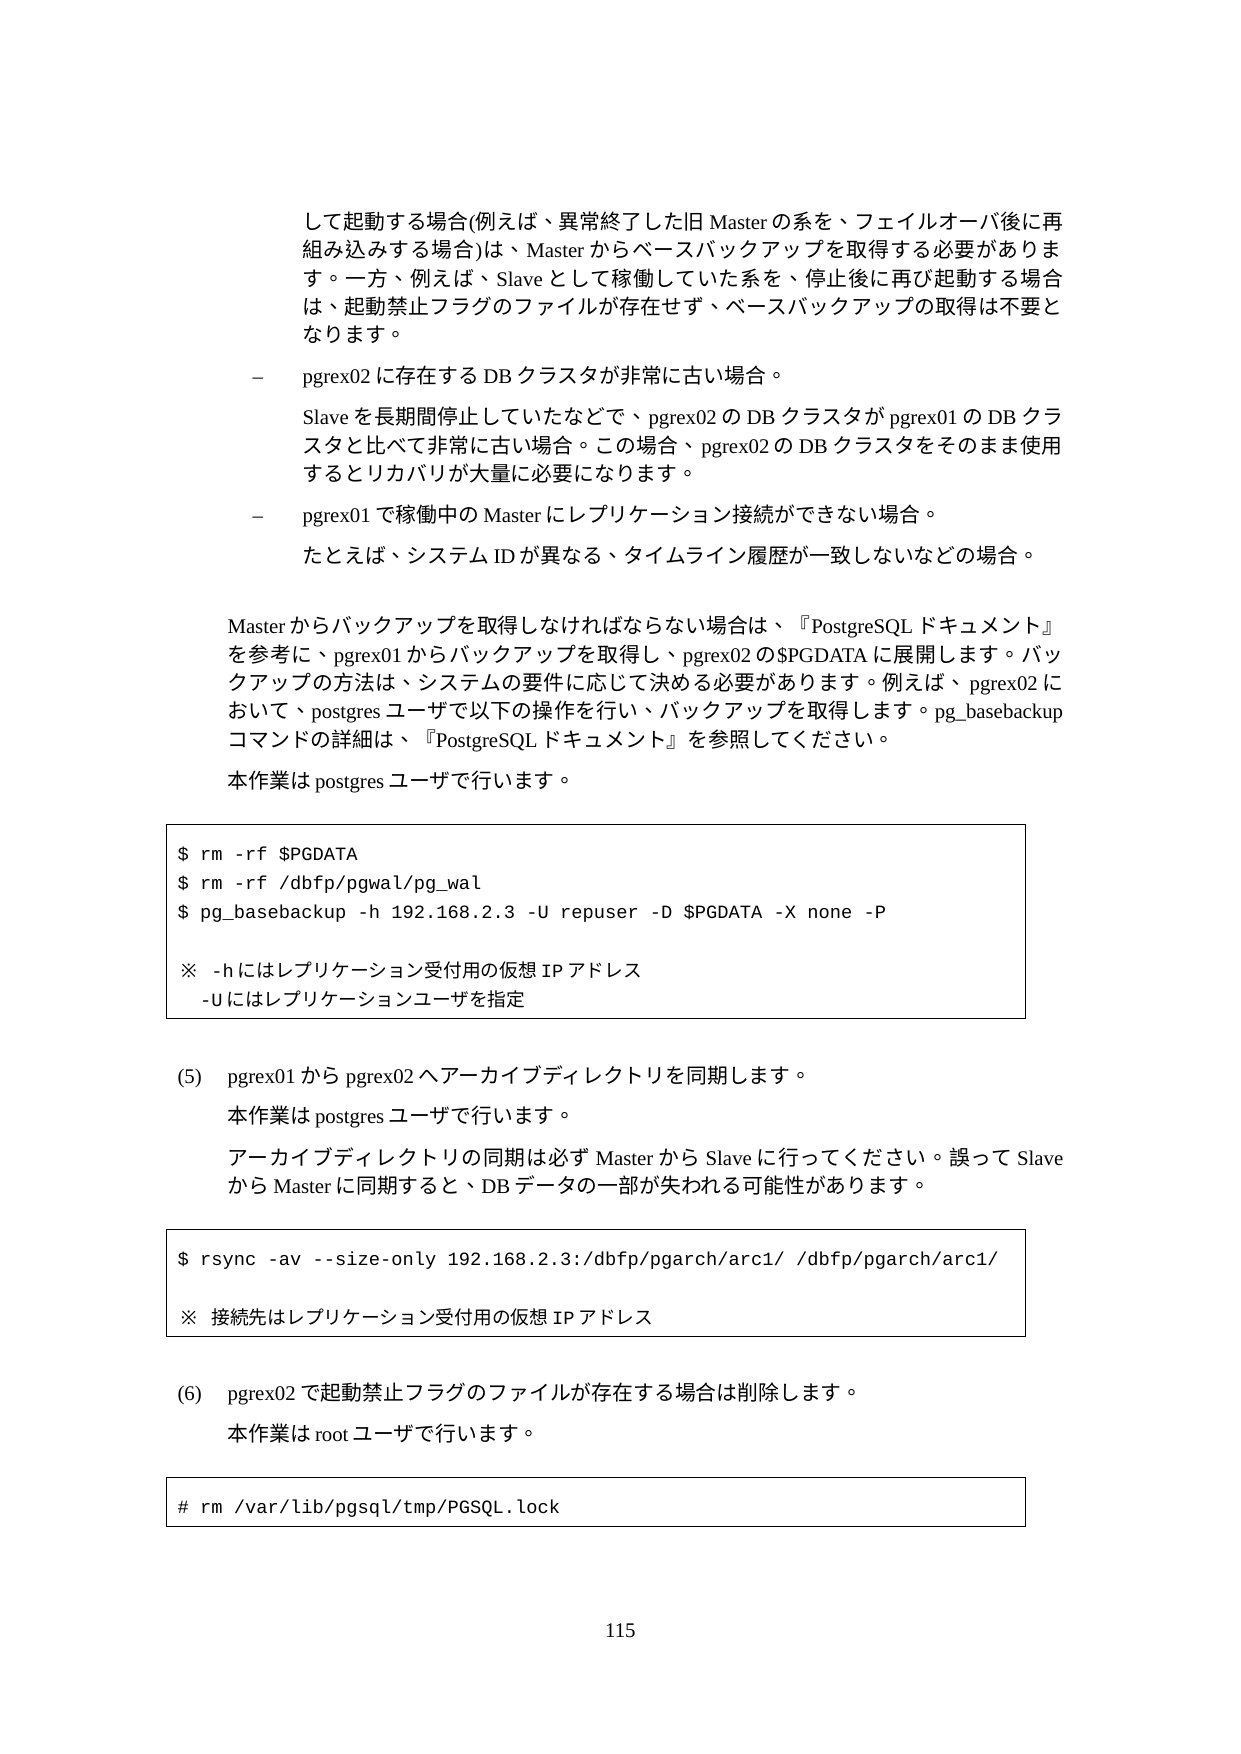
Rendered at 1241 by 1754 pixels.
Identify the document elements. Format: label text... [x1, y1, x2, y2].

list 本作業はpostgresユーザで行います。 [177, 1102, 1063, 1130]
table_header $ rm -rf $PGDATA $ rm -rf /dbfp/pgwal/pg_wal $ pg_basebackup -h 192.168.2.3 -U repuser -D $PGDATA -X none -P ※ -hにはレプリケーション受付用の仮想IPアドレス -Uにはレプリケーションユーザを指定 [167, 825, 1025, 1018]
list pgrex01からpgrex02へアーカイブディレクトリを同期します。 [177, 1061, 1063, 1089]
list Slaveを長期間停止していたなどで、pgrex02のDBクラスタがpgrex01のDBクラスタと比べて非常に古い場合。この場合、pgrex02のDBクラスタをそのまま使用するとリカバリが大量に必要になります。 [252, 402, 1063, 488]
table_header $ rsync -av --size-only 192.168.2.3:/dbfp/pgarch/arc1/ /dbfp/pgarch/arc1/ ※ 接続先はレプリケーション受付用の仮想IPアドレス [167, 1230, 1025, 1336]
list pgrex01で稼働中のMasterにレプリケーション接続ができない場合。 [252, 500, 1063, 529]
table_header # rm /var/lib/pgsql/tmp/PGSQL.lock [167, 1478, 1025, 1526]
list アーカイブディレクトリの同期は必ずMasterからSlaveに行ってください。誤ってSlaveからMasterに同期すると、DBデータの一部が失われる可能性があります。 [177, 1143, 1063, 1199]
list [252, 207, 1063, 349]
list 本作業はpostgresユーザで行います。 [177, 766, 1063, 794]
list pgrex02に存在するDBクラスタが非常に古い場合。 [252, 361, 1063, 390]
list pgrex02で起動禁止フラグのファイルが存在する場合は削除します。 [177, 1378, 1063, 1407]
list Masterからバックアップを取得しなければならない場合は、『PostgreSQLドキュメント』を参考に、pgrex01からバックアップを取得し、pgrex02の$PGDATAに展開します。バックアップの方法は、システムの要件に応じて決める必要があります。例えば、pgrex02において、postgresユーザで以下の操作を行い、バックアップを取得します。pg_basebackupコマンドの詳細は、『PostgreSQLドキュメント』を参照してください。 [177, 611, 1063, 753]
list 本作業はrootユーザで行います。 [177, 1419, 1063, 1448]
list たとえば、システムIDが異なる、タイムライン履歴が一致しないなどの場合。 [252, 541, 1063, 569]
